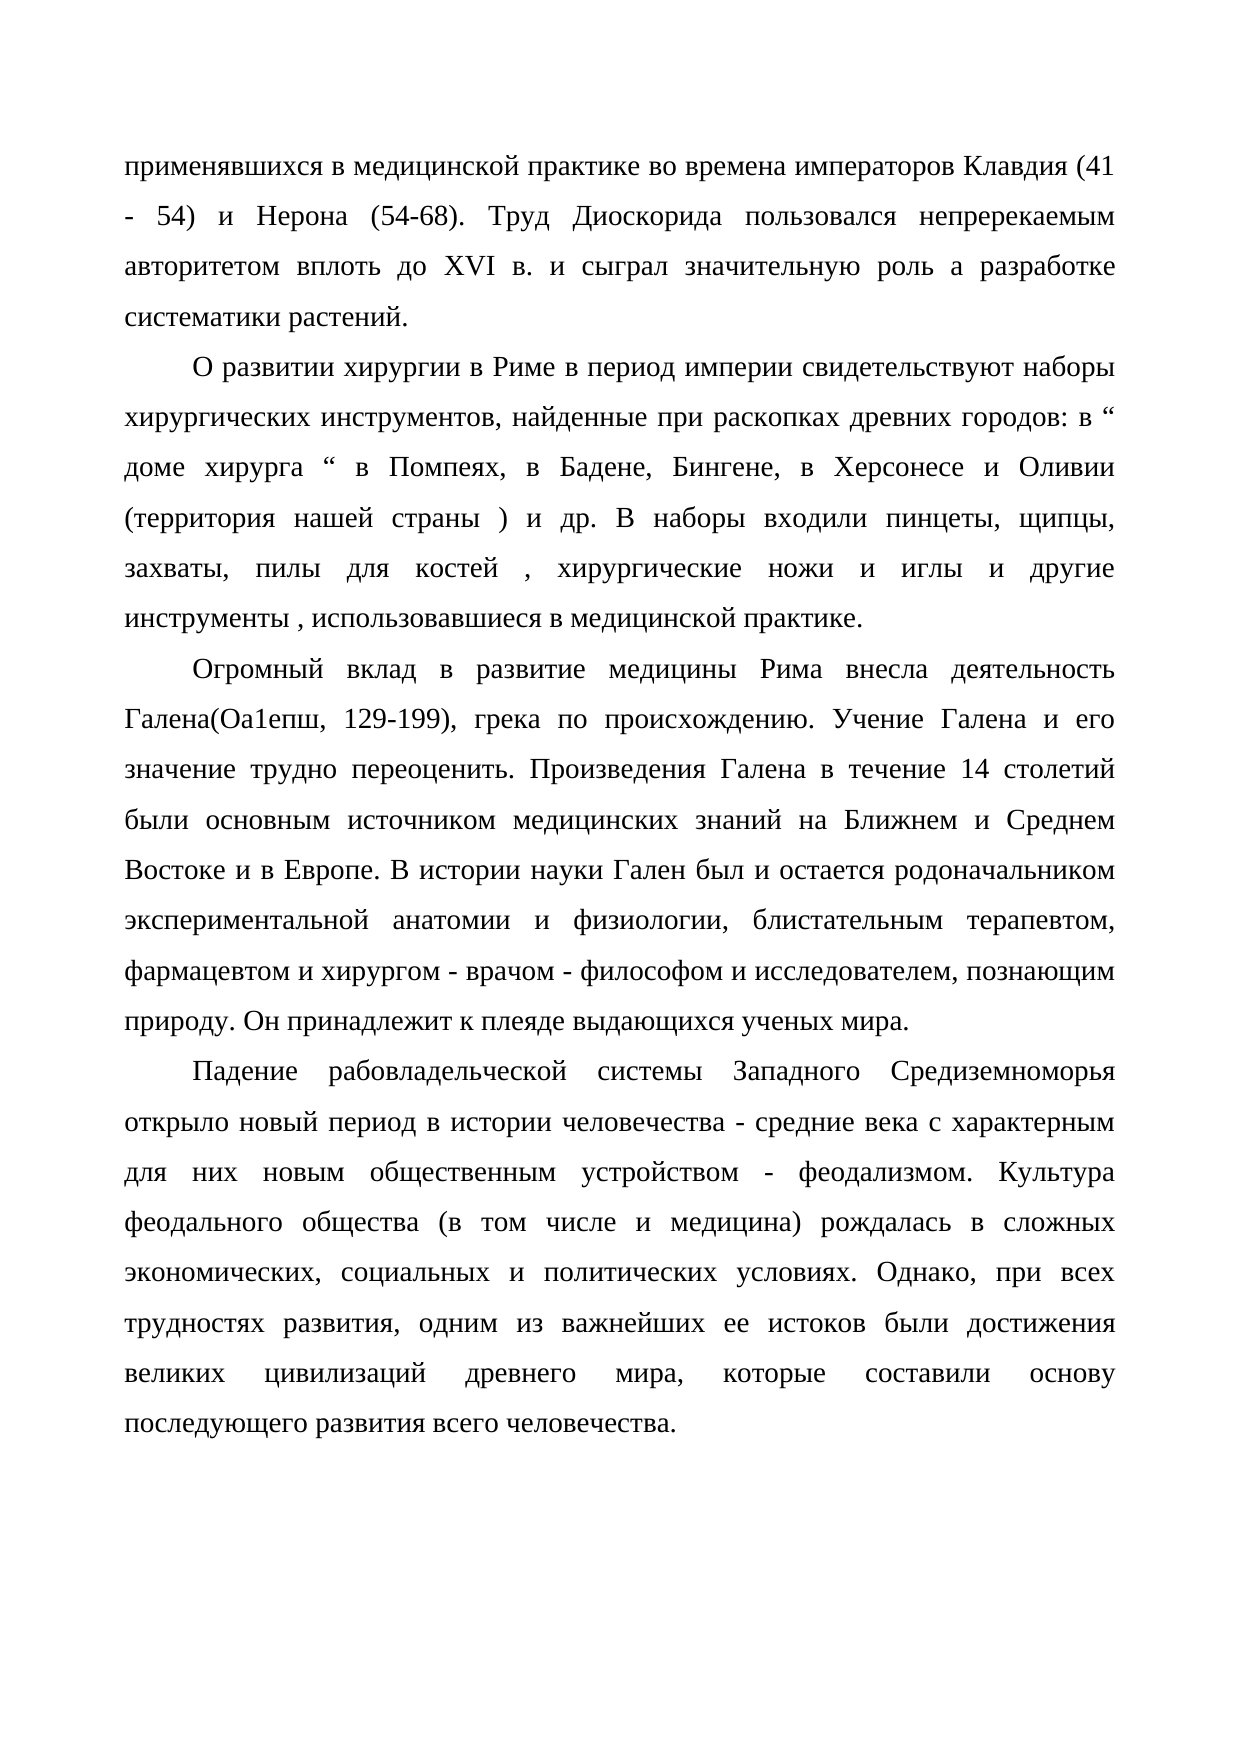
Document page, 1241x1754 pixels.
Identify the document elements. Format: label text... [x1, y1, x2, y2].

text Падение рабовладельческой системы Западного Средиземноморья открыло новый период в истории человечества - средние века с характерным для них новым общественным устройством - феодализмом. Культура феодального общества (в том числе и медицина) рождалась в сложных экономических, социальных и политических условиях. Однако, при всех трудностях развития, одним из важнейших ее истоков были достижения великих цивилизаций древнего мира, которые составили основу последующего развития всего человечества. [124, 1053, 1116, 1439]
text Огромный вклад в развитие медицины Рима внесла деятельность Галена(Оа1епш, 129-199), грека по происхождению. Учение Галена и его значение трудно переоценить. Произведения Галена в течение 14 столетий были основным источником медицинских знаний на Ближнем и Среднем Востоке и в Европе. В истории науки Гален был и остается родоначальником экспериментальной анатомии и физиологии, блистательным терапевтом, фармацевтом и хирургом - врачом - философом и исследователем, познающим природу. Он принадлежит к плеяде выдающихся ученых мира. [124, 651, 1116, 1037]
text О развитии хирургии в Риме в период империи свидетельствуют наборы хирургических инструментов, найденные при раскопках древних городов: в “ доме хирурга “ в Помпеях, в Бадене, Бингене, в Херсонесе и Оливии (территория нашей страны ) и др. В наборы входили пинцеты, щипцы, захваты, пилы для костей , хирургические ножи и иглы и другие инструменты , использовавшиеся в медицинской практике. [124, 349, 1116, 634]
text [124, 148, 1116, 332]
